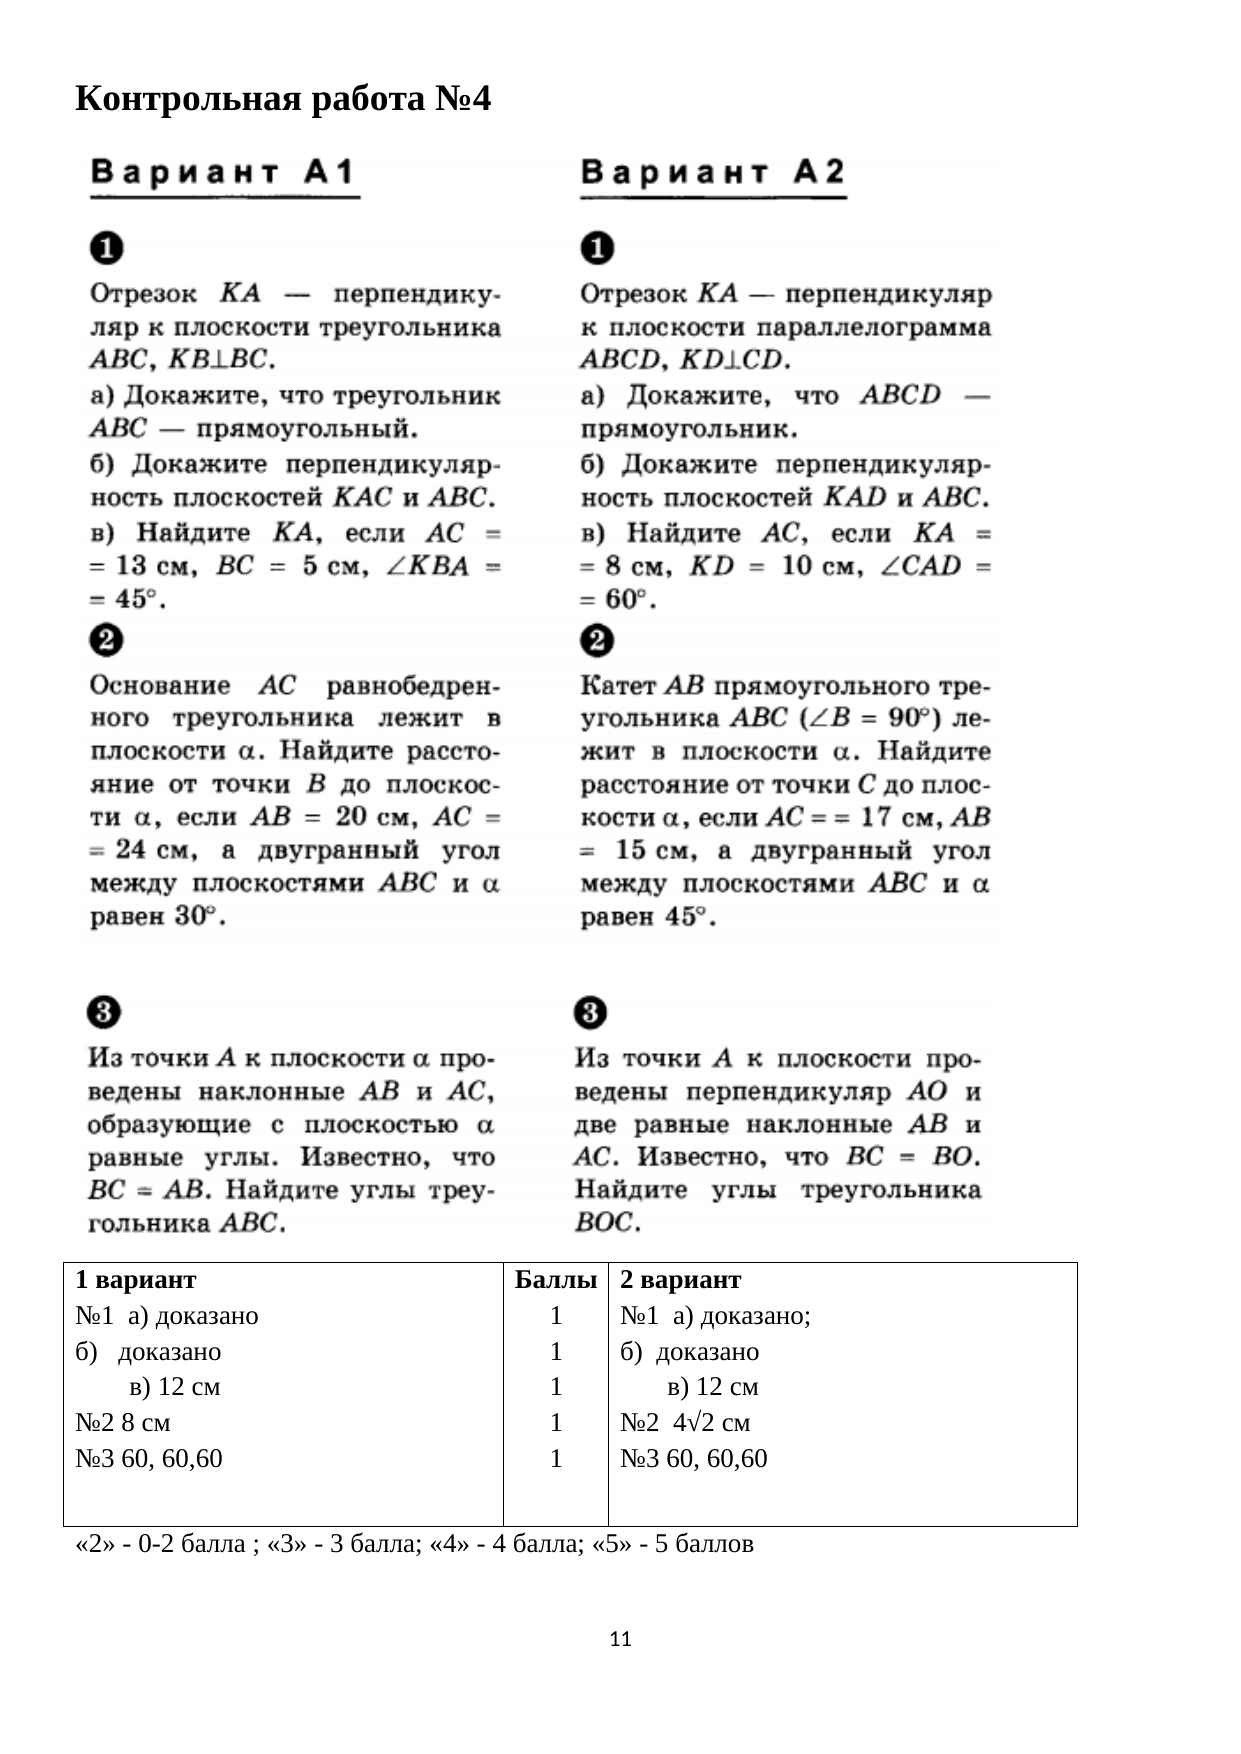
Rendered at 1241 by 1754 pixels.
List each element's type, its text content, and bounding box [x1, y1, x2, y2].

picture [75, 975, 997, 1238]
text «2» - 0-2 балла ; «3» - 3 балла; «4» - 4 балла; «5» - 5 баллов [75, 1527, 1165, 1558]
table_header Баллы 1 1 1 1 1 [504, 1263, 608, 1526]
table_header 1 вариант №1 а) доказано б) доказано в) 12 см №2 8 см №3 60, 60,60 [64, 1263, 503, 1526]
table_header 2 вариант №1 а) доказано; б) доказано в) 12 см №2 4√2 см №3 60, 60,60 [609, 1263, 1077, 1526]
picture [75, 145, 1007, 951]
text Контрольная работа №4 [75, 75, 1165, 118]
